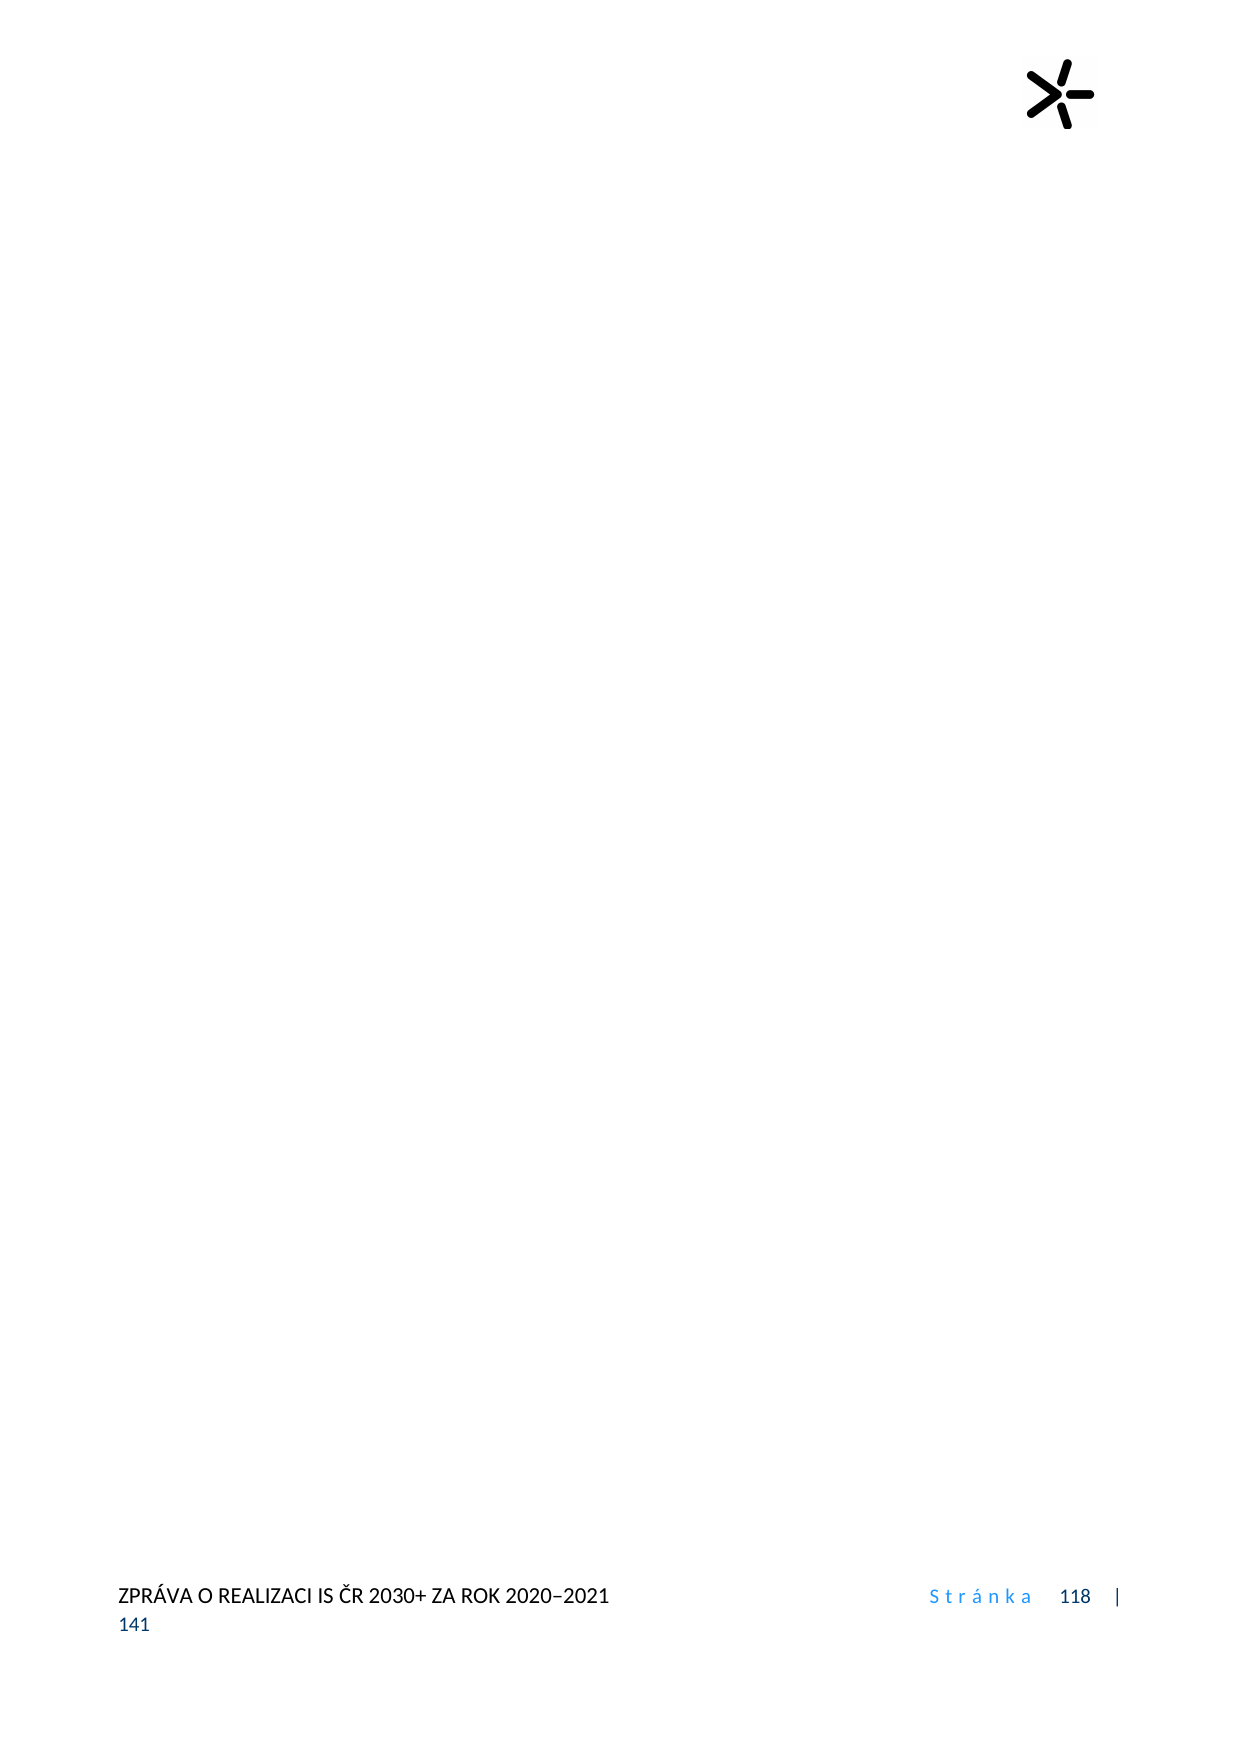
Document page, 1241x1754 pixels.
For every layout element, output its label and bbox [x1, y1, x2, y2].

picture [1021, 57, 1099, 129]
